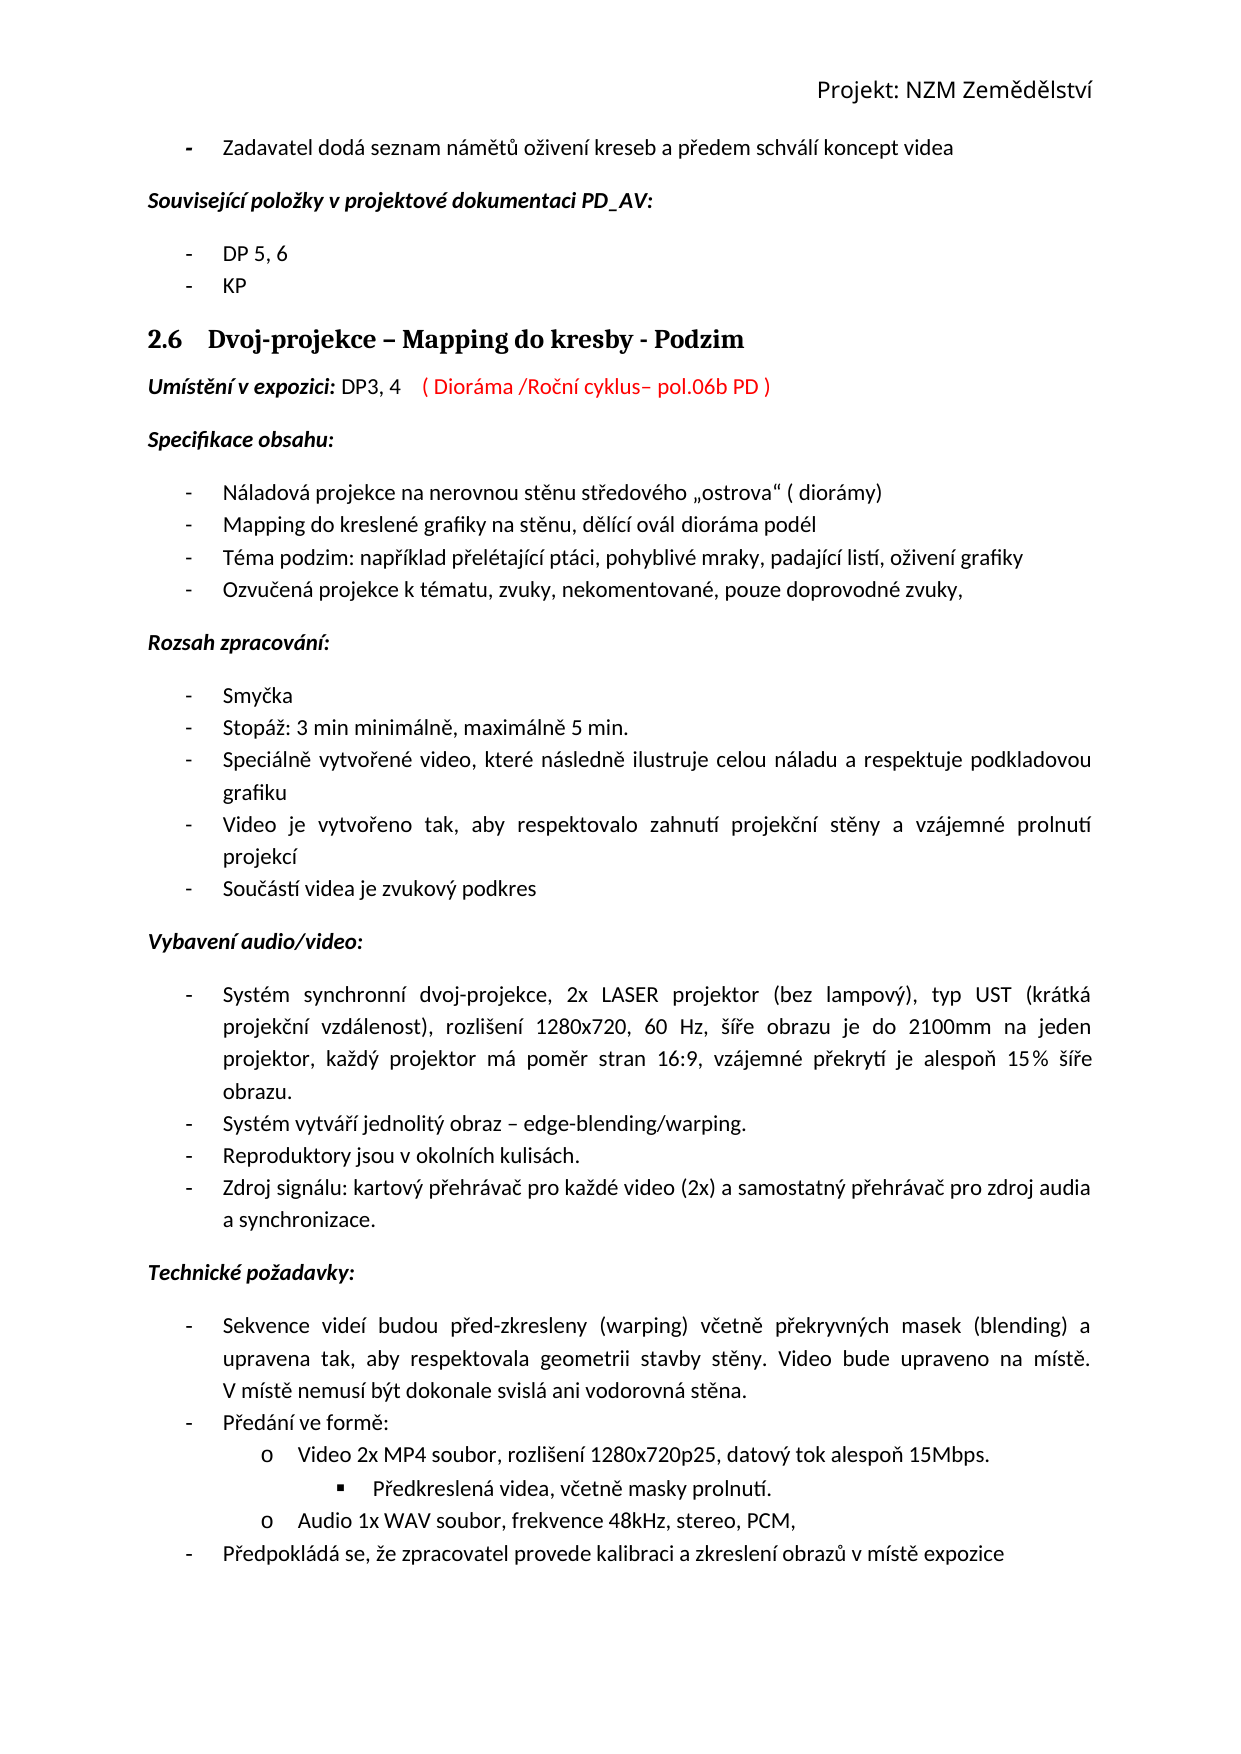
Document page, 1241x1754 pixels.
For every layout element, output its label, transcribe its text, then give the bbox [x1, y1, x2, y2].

text Umístění v expozici: DP3, 4 ( Dioráma /Roční cyklus– pol.06b PD ) [148, 372, 1093, 400]
text Rozsah zpracování: [148, 628, 1093, 656]
list Mapping do kreslené grafiky na stěnu, dělící ovál dioráma podél [185, 511, 1093, 539]
list Speciálně vytvořené video, které následně ilustruje celou náladu a respektuje podkladovou grafiku [185, 745, 1093, 806]
list Náladová projekce na nerovnou stěnu středového „ostrova“ ( diorámy) [185, 478, 1093, 506]
list Zdroj signálu: kartový přehrávač pro každé video (2x) a samostatný přehrávač pro zdroj audia a synchronizace. [185, 1173, 1093, 1233]
list Reproduktory jsou v okolních kulisách. [185, 1141, 1093, 1169]
text Specifikace obsahu: [148, 425, 1093, 453]
subtitle Dvoj-projekce – Mapping do kresby - Podzim [148, 324, 1093, 355]
list Video je vytvořeno tak, aby respektovalo zahnutí projekční stěny a vzájemné prolnutí projekcí [185, 810, 1093, 870]
list Předpokládá se, že zpracovatel provede kalibraci a zkreslení obrazů v místě expozice [185, 1539, 1093, 1568]
list Ozvučená projekce k tématu, zvuky, nekomentované, pouze doprovodné zvuky, [185, 575, 1093, 603]
list Zadavatel dodá seznam námětů oživení kreseb a předem schválí koncept videa [185, 133, 1093, 161]
text Technické požadavky: [148, 1258, 1093, 1287]
list Součástí videa je zvukový podkres [185, 874, 1093, 902]
list DP 5, 6 [185, 239, 1093, 267]
list Systém synchronní dvoj-projekce, 2x LASER projektor (bez lampový), typ UST (krátká projekční vzdálenost), rozlišení 1280x720, 60 Hz, šíře obrazu je do 2100mm na jeden projektor, každý projektor má poměr stran 16:9, vzájemné překrytí je alespoň 15% šíře obrazu. [185, 980, 1093, 1105]
list Stopáž: 3 min minimálně, maximálně 5 min. [185, 713, 1093, 741]
list KP [185, 271, 1093, 299]
list Audio 1x WAV soubor, frekvence 48kHz, stereo, PCM, [260, 1506, 1093, 1535]
text Související položky v projektové dokumentaci PD_AV: [148, 186, 1093, 214]
list Předání ve formě: [185, 1408, 1093, 1436]
list Téma podzim: například přelétající ptáci, pohyblivé mraky, padající listí, oživení grafiky [185, 543, 1093, 571]
list Smyčka [185, 681, 1093, 709]
text Vybavení audio/video: [148, 927, 1093, 955]
list Předkreslená videa, včetně masky prolnutí. [335, 1474, 1093, 1502]
list Systém vytváří jednolitý obraz – edge-blending/warping. [185, 1109, 1093, 1137]
list Video 2x MP4 soubor, rozlišení 1280x720p25, datový tok alespoň 15Mbps. [260, 1440, 1093, 1469]
list Sekvence videí budou před-zkresleny (warping) včetně překryvných masek (blending) a upravena tak, aby respektovala geometrii stavby stěny. Video bude upraveno na místě. V místě nemusí být dokonale svislá ani vodorovná stěna. [185, 1312, 1093, 1404]
